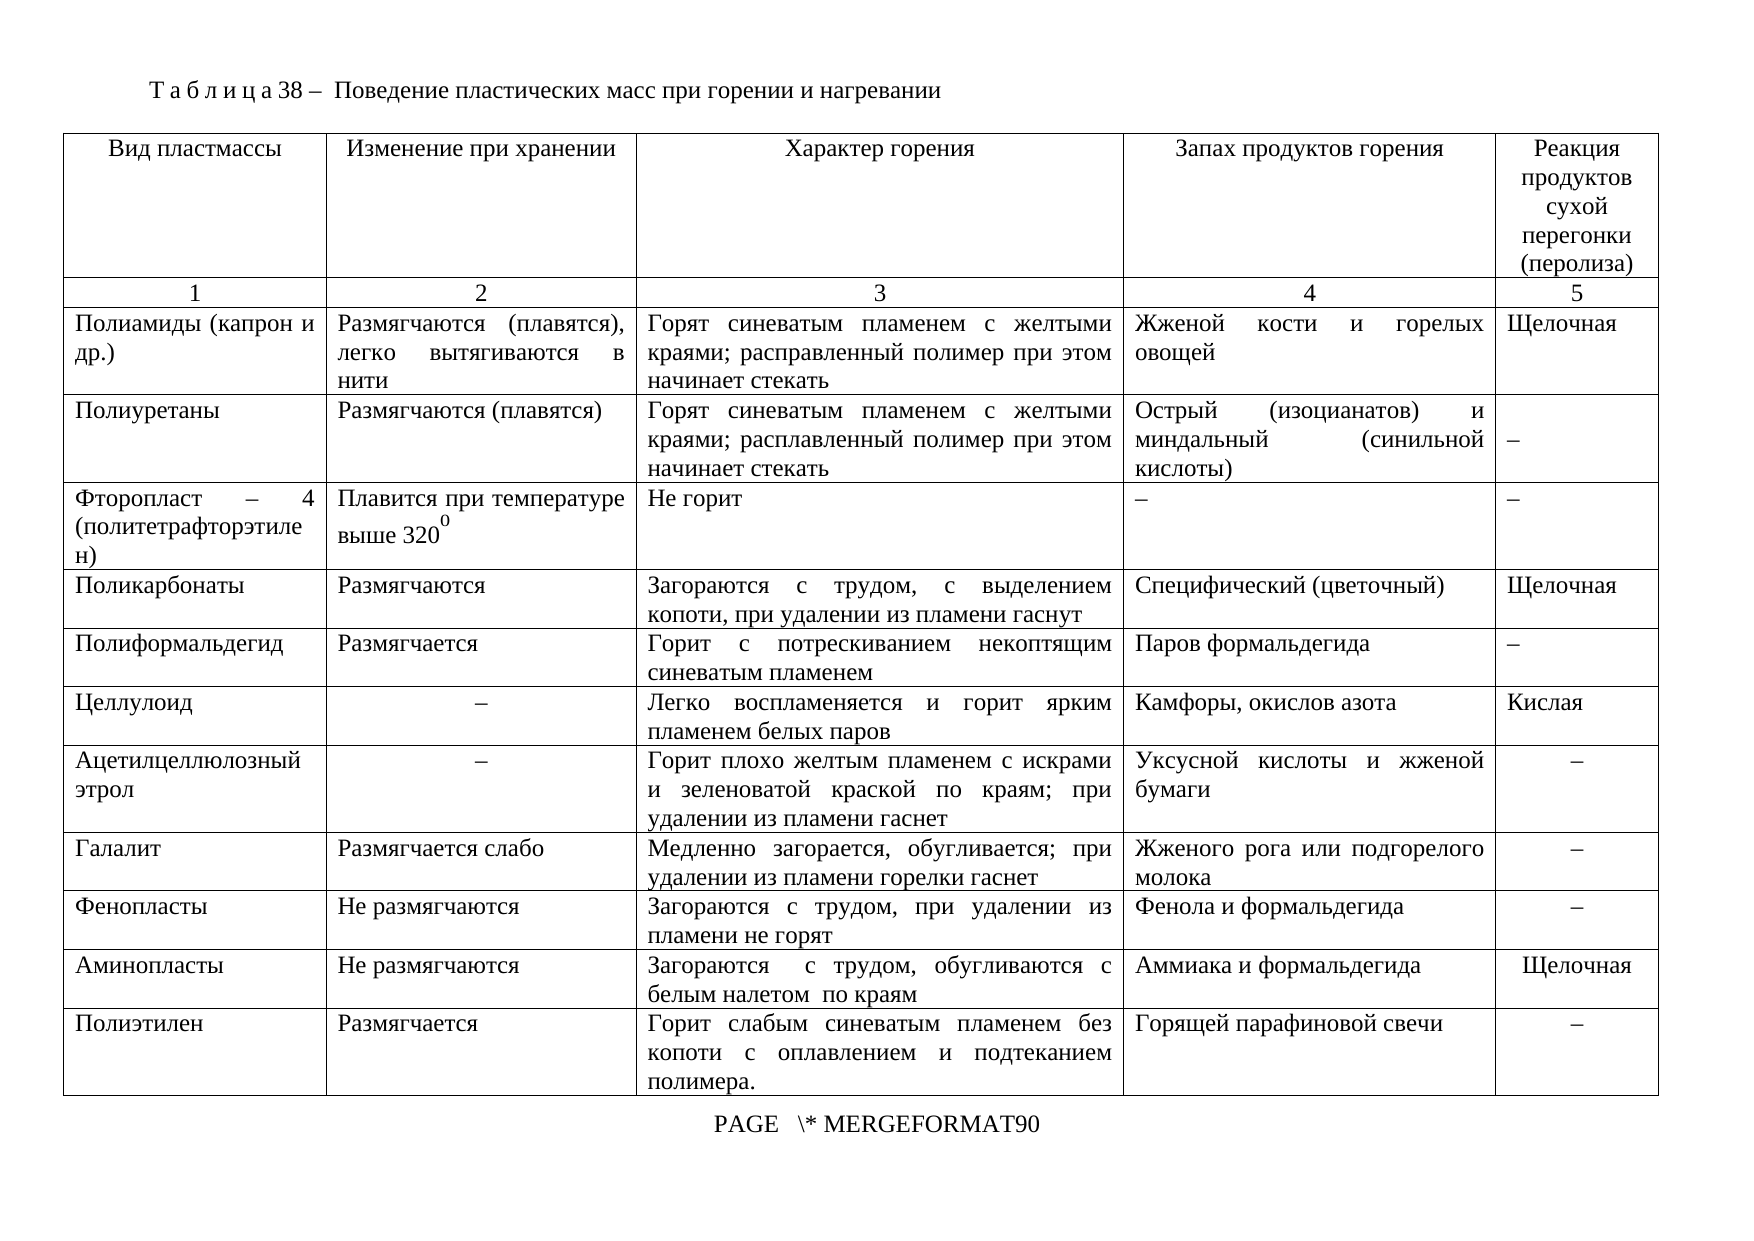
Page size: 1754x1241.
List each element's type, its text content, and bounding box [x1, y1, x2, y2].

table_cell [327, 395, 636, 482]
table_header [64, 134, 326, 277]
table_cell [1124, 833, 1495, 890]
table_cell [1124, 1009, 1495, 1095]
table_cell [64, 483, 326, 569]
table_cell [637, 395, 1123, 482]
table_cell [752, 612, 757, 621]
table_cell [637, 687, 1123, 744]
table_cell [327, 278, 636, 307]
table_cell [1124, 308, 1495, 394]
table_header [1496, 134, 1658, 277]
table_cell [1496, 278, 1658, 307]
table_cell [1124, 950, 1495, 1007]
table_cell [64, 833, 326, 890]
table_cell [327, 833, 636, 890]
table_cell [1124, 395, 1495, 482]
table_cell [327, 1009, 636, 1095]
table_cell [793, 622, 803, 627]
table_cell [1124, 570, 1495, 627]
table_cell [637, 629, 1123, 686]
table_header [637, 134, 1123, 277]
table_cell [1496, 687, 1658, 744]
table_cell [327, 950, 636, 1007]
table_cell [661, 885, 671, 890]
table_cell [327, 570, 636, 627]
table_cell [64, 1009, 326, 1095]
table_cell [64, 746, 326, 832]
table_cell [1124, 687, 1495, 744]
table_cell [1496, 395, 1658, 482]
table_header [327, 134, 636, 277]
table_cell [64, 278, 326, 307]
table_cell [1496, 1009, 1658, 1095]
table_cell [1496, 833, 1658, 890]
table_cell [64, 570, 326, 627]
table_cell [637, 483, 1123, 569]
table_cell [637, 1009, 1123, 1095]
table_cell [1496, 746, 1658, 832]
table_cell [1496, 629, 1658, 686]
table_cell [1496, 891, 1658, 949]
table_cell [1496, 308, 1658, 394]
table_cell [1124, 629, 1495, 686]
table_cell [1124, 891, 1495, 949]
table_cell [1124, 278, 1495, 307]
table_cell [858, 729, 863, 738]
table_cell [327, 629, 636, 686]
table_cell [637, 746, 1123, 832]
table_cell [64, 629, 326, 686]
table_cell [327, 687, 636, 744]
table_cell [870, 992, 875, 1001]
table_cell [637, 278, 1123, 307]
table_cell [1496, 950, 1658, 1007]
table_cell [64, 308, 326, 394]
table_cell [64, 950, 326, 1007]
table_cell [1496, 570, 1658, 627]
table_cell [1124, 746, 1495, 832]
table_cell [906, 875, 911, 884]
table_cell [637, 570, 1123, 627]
text Таблица38 – Поведение пластических масс при горении и нагревании [75, 75, 1679, 104]
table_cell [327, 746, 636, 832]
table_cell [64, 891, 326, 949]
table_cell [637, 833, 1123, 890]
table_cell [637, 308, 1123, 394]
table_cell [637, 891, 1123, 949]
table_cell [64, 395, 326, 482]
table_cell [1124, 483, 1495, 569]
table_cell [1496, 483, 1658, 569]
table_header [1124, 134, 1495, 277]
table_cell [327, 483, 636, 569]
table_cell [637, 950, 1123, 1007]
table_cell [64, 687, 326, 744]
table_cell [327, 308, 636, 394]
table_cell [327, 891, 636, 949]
